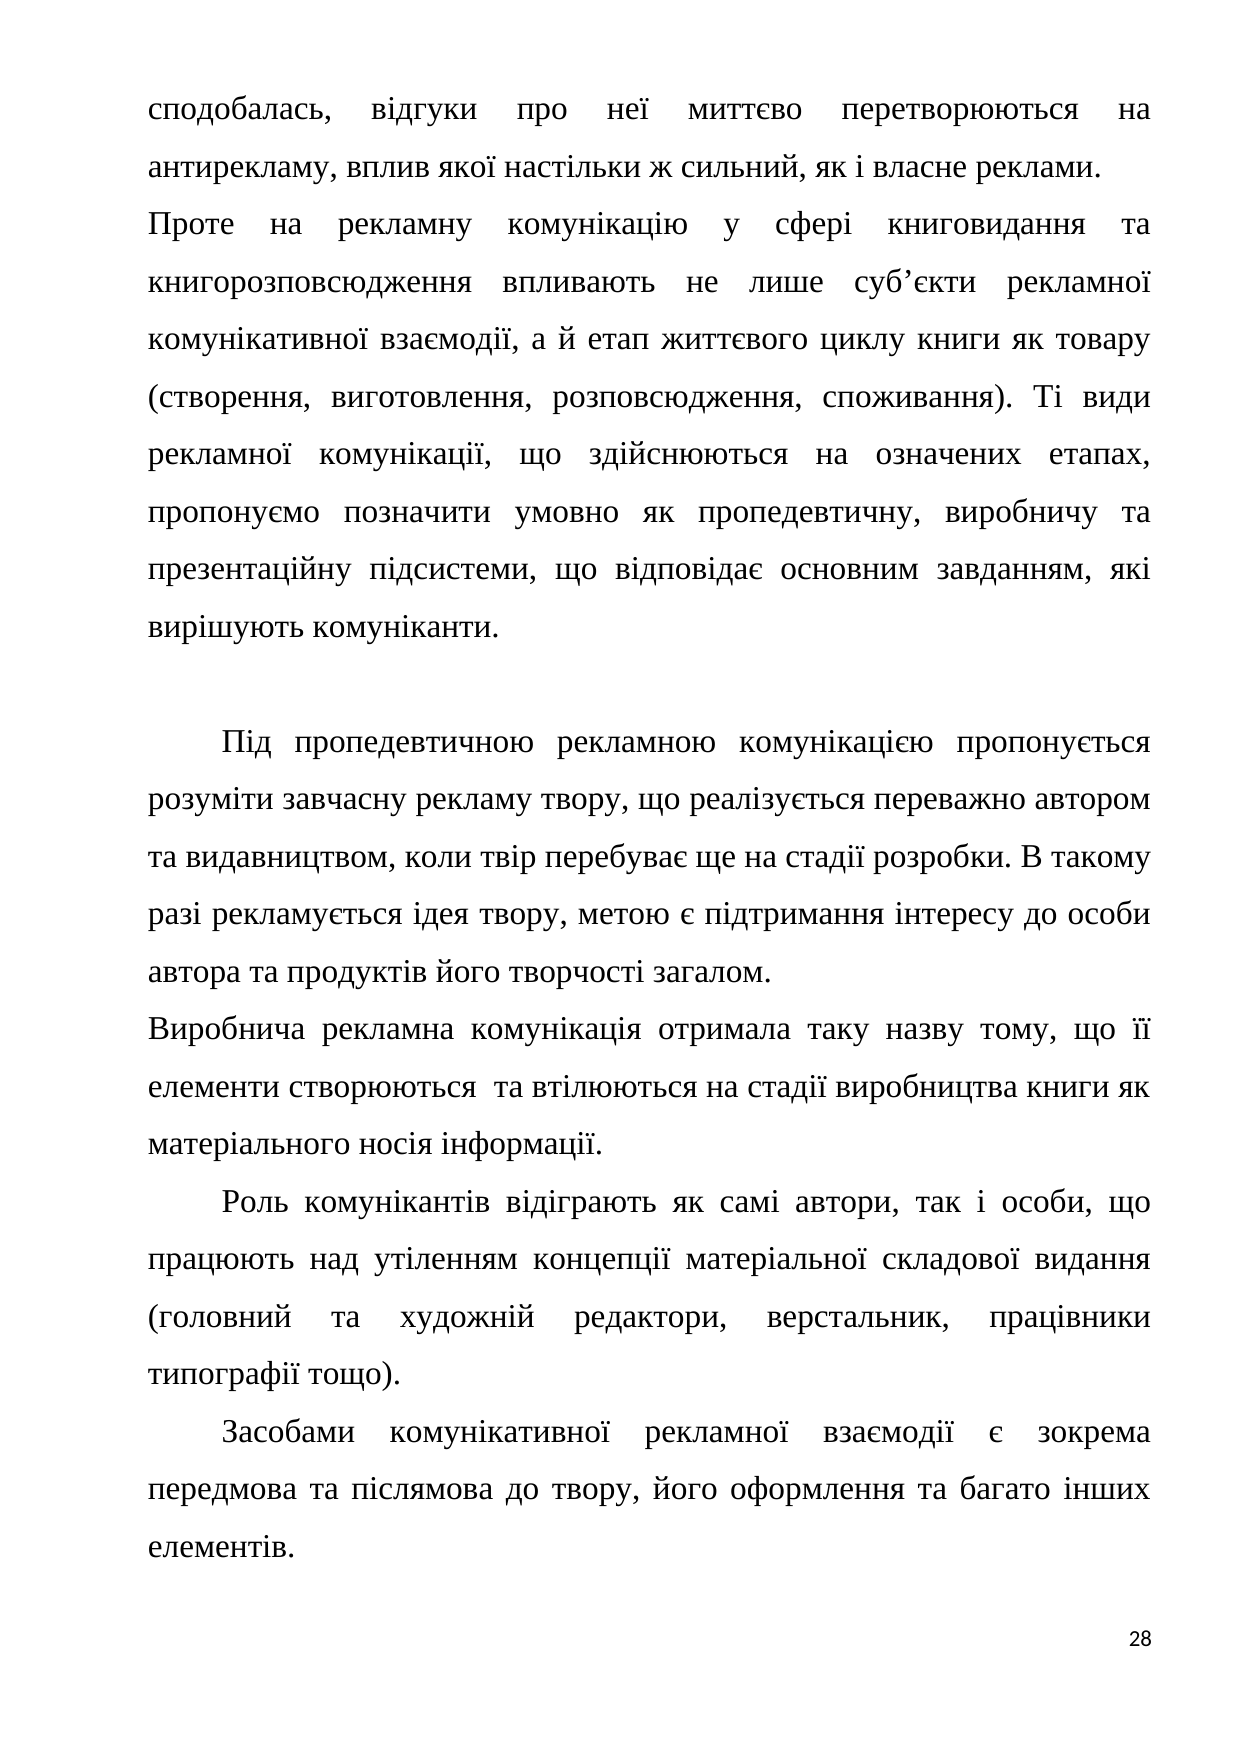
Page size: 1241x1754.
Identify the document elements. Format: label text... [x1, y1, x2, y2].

text Виробнича рекламна комунікація отримала таку назву тому, що її елементи створюються та втілюються на стадії виробництва книги як матеріального носія інформації. [148, 1008, 1152, 1162]
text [148, 88, 1152, 184]
text Засобами комунікативної рекламної взаємодії є зокрема передмова та післямова до твору, його оформлення та багато інших елементів. [148, 1411, 1152, 1564]
text Під пропедевтичною рекламною комунікацією пропонується розуміти завчасну рекламу твору, що реалізується переважно автором та видавництвом, коли твір перебуває ще на стадії розробки. В такому разі рекламується ідея твору, метою є підтримання інтересу до особи автора та продуктів його творчості загалом. [148, 721, 1152, 989]
text Проте на рекламну комунікацію у сфері книговидання та книгорозповсюдження впливають не лише суб’єкти рекламної комунікативної взаємодії, а й етап життєвого циклу книги як товару (створення, виготовлення, розповсюдження, споживання). Ті види рекламної комунікації, що здійснюються на означених етапах, пропонуємо позначити умовно як пропедевтичну, виробничу та презентаційну підсистеми, що відповідає основним завданням, які вирішують комуніканти. [148, 203, 1152, 644]
text Роль комунікантів відіграють як самі автори, так і особи, що працюють над утіленням концепції матеріальної складової видання (головний та художній редактори, верстальник, працівники типографії тощо). [148, 1181, 1152, 1392]
